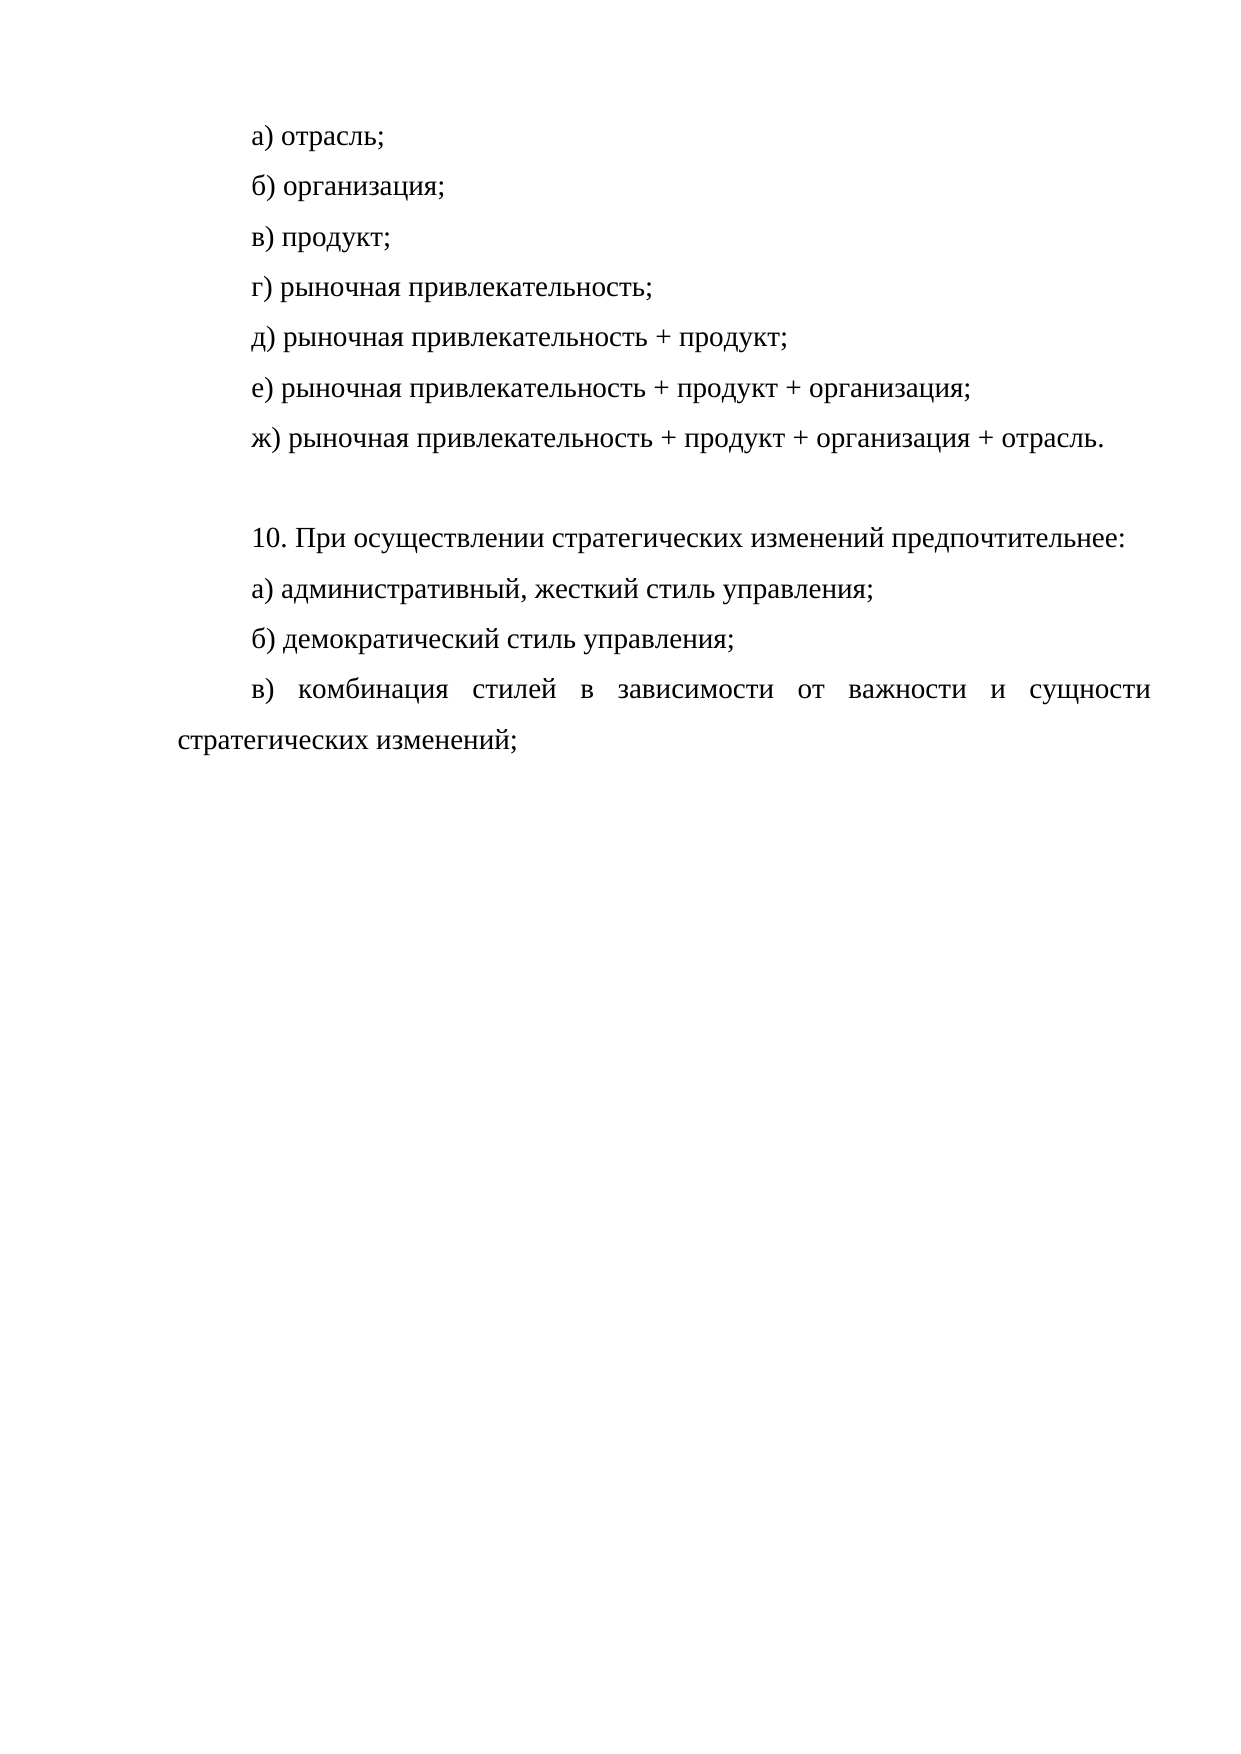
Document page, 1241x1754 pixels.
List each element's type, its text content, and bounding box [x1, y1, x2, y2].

text б) организация; [177, 168, 1152, 202]
text д) рыночная привлекательность + продукт; [177, 319, 1152, 353]
text 10. При осуществлении стратегических изменений предпочтительнее: [177, 521, 1152, 554]
text в) комбинация стилей в зависимости от важности и сущности стратегических изменений; [177, 672, 1152, 755]
text е) рыночная привлекательность + продукт + организация; [177, 370, 1152, 403]
text б) демократический стиль управления; [177, 621, 1152, 655]
text г) рыночная привлекательность; [177, 269, 1152, 303]
text а) административный, жесткий стиль управления; [177, 571, 1152, 604]
text в) продукт; [177, 219, 1152, 252]
text а) отрасль; [177, 118, 1152, 152]
text ж) рыночная привлекательность + продукт + организация + отрасль. [177, 420, 1152, 453]
